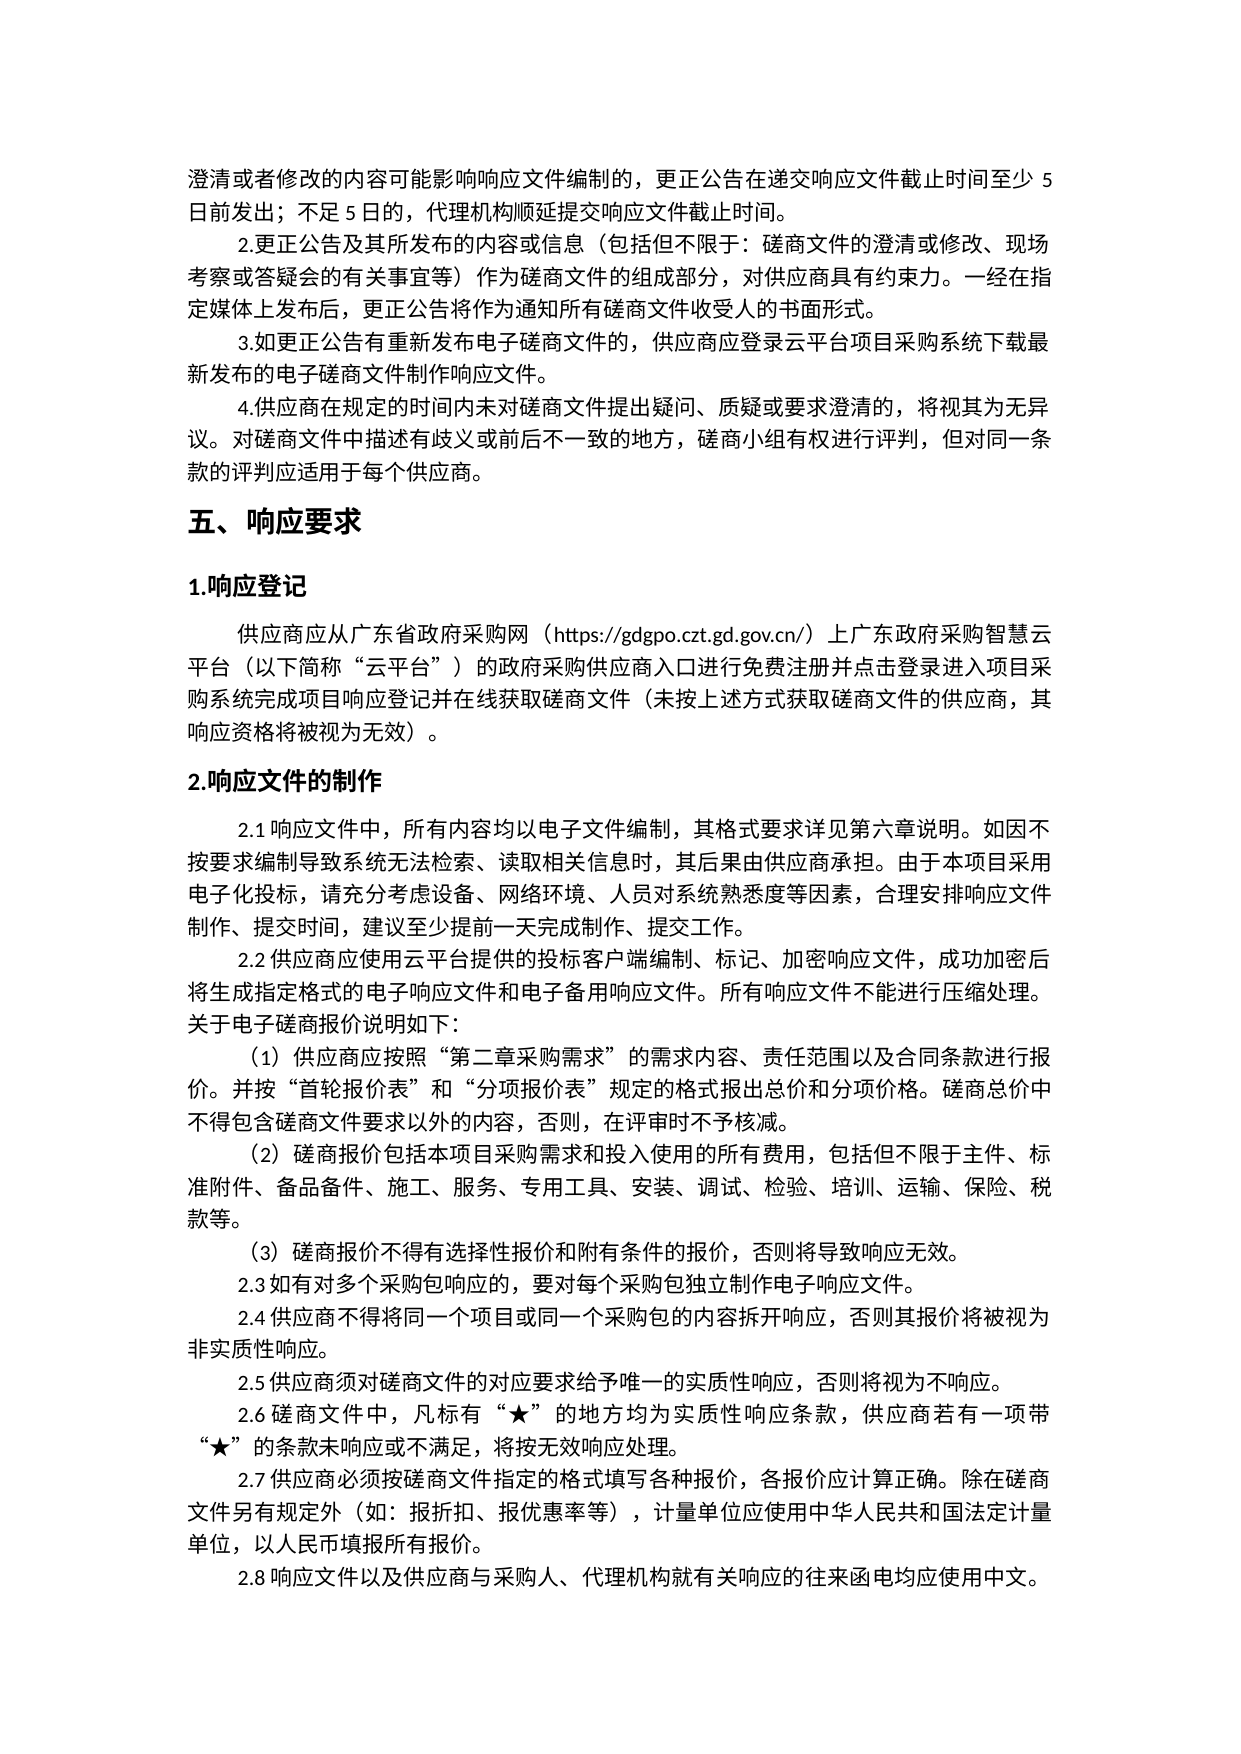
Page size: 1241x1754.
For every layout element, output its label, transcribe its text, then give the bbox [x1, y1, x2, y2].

text 2.6磋商文件中，凡标有“★”的地方均为实质性响应条款，供应商若有一项带“★”的条款未响应或不满足，将按无效响应处理。 [187, 1397, 1053, 1462]
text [187, 1559, 1053, 1592]
text 2.1响应文件中，所有内容均以电子文件编制，其格式要求详见第六章说明。如因不按要求编制导致系统无法检索、读取相关信息时，其后果由供应商承担。由于本项目采用电子化投标，请充分考虑设备、网络环境、人员对系统熟悉度等因素，合理安排响应文件制作、提交时间，建议至少提前一天完成制作、提交工作。 [187, 812, 1053, 942]
text 2.响应文件的制作 [187, 747, 1053, 812]
text （3）磋商报价不得有选择性报价和附有条件的报价，否则将导致响应无效。 [187, 1234, 1053, 1267]
text 2.7供应商必须按磋商文件指定的格式填写各种报价，各报价应计算正确。除在磋商文件另有规定外（如：报折扣、报优惠率等），计量单位应使用中华人民共和国法定计量单位，以人民币填报所有报价。 [187, 1462, 1053, 1559]
text 2.2供应商应使用云平台提供的投标客户端编制、标记、加密响应文件，成功加密后将生成指定格式的电子响应文件和电子备用响应文件。所有响应文件不能进行压缩处理。关于电子磋商报价说明如下： [187, 942, 1053, 1039]
text 五、响应要求 [187, 487, 1053, 552]
text （2）磋商报价包括本项目采购需求和投入使用的所有费用，包括但不限于主件、标准附件、备品备件、施工、服务、专用工具、安装、调试、检验、培训、运输、保险、税款等。 [187, 1137, 1053, 1234]
text 2.3如有对多个采购包响应的，要对每个采购包独立制作电子响应文件。 [187, 1267, 1053, 1299]
text 供应商应从广东省政府采购网（https://gdgpo.czt.gd.gov.cn/）上广东政府采购智慧云平台（以下简称“云平台”）的政府采购供应商入口进行免费注册并点击登录进入项目采购系统完成项目响应登记并在线获取磋商文件（未按上述方式获取磋商文件的供应商，其响应资格将被视为无效）。 [187, 617, 1053, 747]
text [187, 162, 1053, 227]
text 2.5供应商须对磋商文件的对应要求给予唯一的实质性响应，否则将视为不响应。 [187, 1364, 1053, 1397]
text 2.4供应商不得将同一个项目或同一个采购包的内容拆开响应，否则其报价将被视为非实质性响应。 [187, 1299, 1053, 1364]
text （1）供应商应按照“第二章采购需求”的需求内容、责任范围以及合同条款进行报价。并按“首轮报价表”和“分项报价表”规定的格式报出总价和分项价格。磋商总价中不得包含磋商文件要求以外的内容，否则，在评审时不予核减。 [187, 1039, 1053, 1137]
text 3.如更正公告有重新发布电子磋商文件的，供应商应登录云平台项目采购系统下载最新发布的电子磋商文件制作响应文件。 [187, 324, 1053, 389]
text 4.供应商在规定的时间内未对磋商文件提出疑问、质疑或要求澄清的，将视其为无异议。对磋商文件中描述有歧义或前后不一致的地方，磋商小组有权进行评判，但对同一条款的评判应适用于每个供应商。 [187, 389, 1053, 487]
text 2.更正公告及其所发布的内容或信息（包括但不限于：磋商文件的澄清或修改、现场考察或答疑会的有关事宜等）作为磋商文件的组成部分，对供应商具有约束力。一经在指定媒体上发布后，更正公告将作为通知所有磋商文件收受人的书面形式。 [187, 227, 1053, 324]
text 1.响应登记 [187, 552, 1053, 617]
